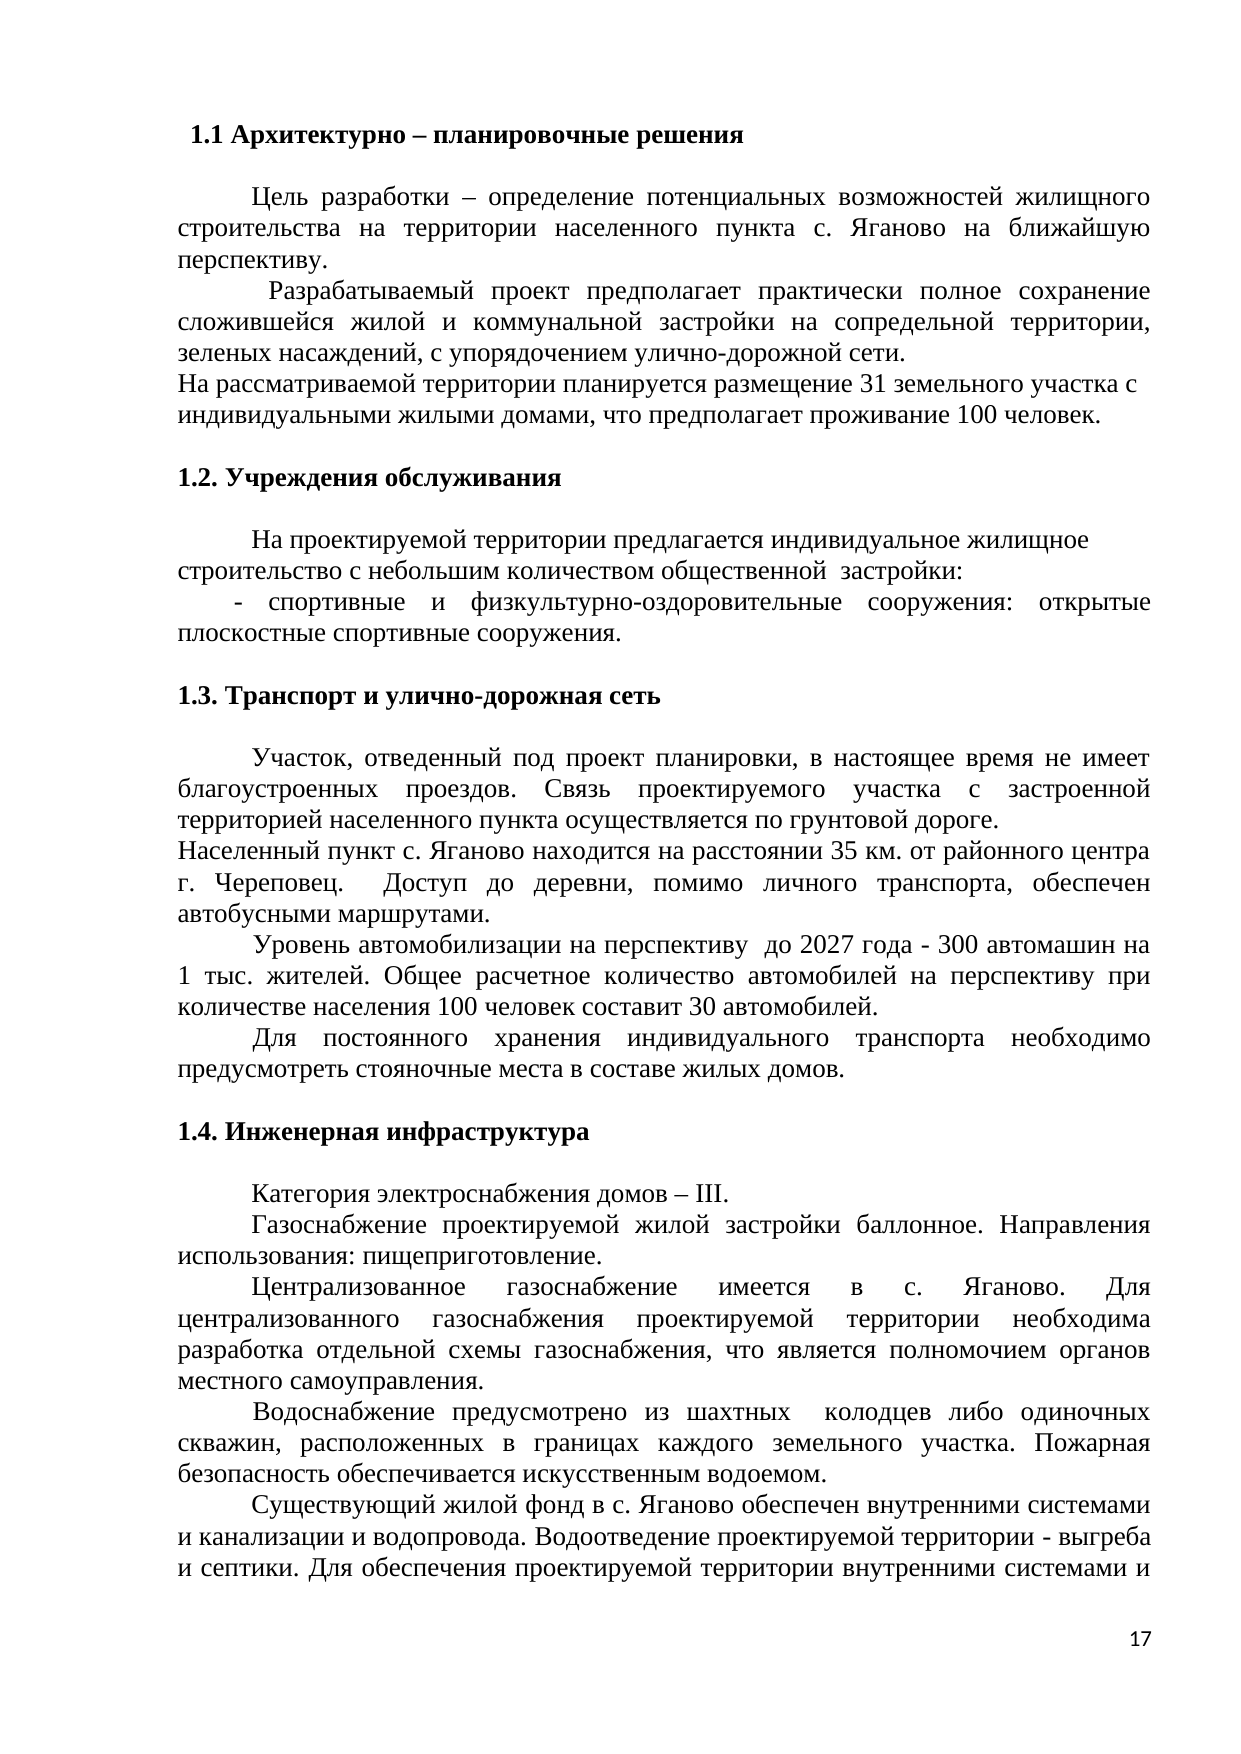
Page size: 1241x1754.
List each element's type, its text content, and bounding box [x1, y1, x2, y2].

text Централизованное газоснабжение имеется в с. Яганово. Для централизованного газоснабжения проектируемой территории необходима разработка отдельной схемы газоснабжения, что является полномочием органов местного самоуправления. [177, 1271, 1152, 1395]
text 1.2. Учреждения обслуживания [177, 461, 1152, 492]
text На проектируемой территории предлагается индивидуальное жилищное строительство с небольшим количеством общественной застройки: [177, 523, 1152, 585]
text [177, 1488, 1152, 1582]
text Газоснабжение проектируемой жилой застройки баллонное. Направления использования: пищеприготовление. [177, 1208, 1152, 1271]
text Разрабатываемый проект предполагает практически полное сохранение сложившейся жилой и коммунальной застройки на сопредельной территории, зеленых насаждений, с упорядочением улично-дорожной сети. [177, 274, 1152, 367]
text 1.4. Инженерная инфраструктура [177, 1115, 1152, 1146]
text 1.3. Транспорт и улично-дорожная сеть [177, 679, 1152, 710]
text Участок, отведенный под проект планировки, в настоящее время не имеет благоустроенных проездов. Связь проектируемого участка с застроенной территорией населенного пункта осуществляется по грунтовой дороге. [177, 741, 1152, 834]
text Категория электроснабжения домов – III. [177, 1177, 1152, 1208]
text - спортивные и физкультурно-оздоровительные сооружения: открытые плоскостные спортивные сооружения. [177, 585, 1152, 648]
text Уровень автомобилизации на перспективу до 2027 года - 300 автомашин на 1 тыс. жителей. Общее расчетное количество автомобилей на перспективу при количестве населения 100 человек составит 30 автомобилей. [177, 928, 1152, 1021]
text Цель разработки – определение потенциальных возможностей жилищного строительства на территории населенного пункта с. Яганово на ближайшую перспективу. [177, 180, 1152, 274]
text Для постоянного хранения индивидуального транспорта необходимо предусмотреть стояночные места в составе жилых домов. [177, 1021, 1152, 1084]
text На рассматриваемой территории планируется размещение 31 земельного участка с индивидуальными жилыми домами, что предполагает проживание 100 человек. [177, 367, 1152, 429]
list Архитектурно – планировочные решения [190, 118, 1152, 149]
text Водоснабжение предусмотрено из шахтных колодцев либо одиночных скважин, расположенных в границах каждого земельного участка. Пожарная безопасность обеспечивается искусственным водоемом. [177, 1395, 1152, 1488]
text Населенный пункт с. Яганово находится на расстоянии . от районного центра г. Череповец. Доступ до деревни, помимо личного транспорта, обеспечен автобусными маршрутами. [177, 834, 1152, 928]
